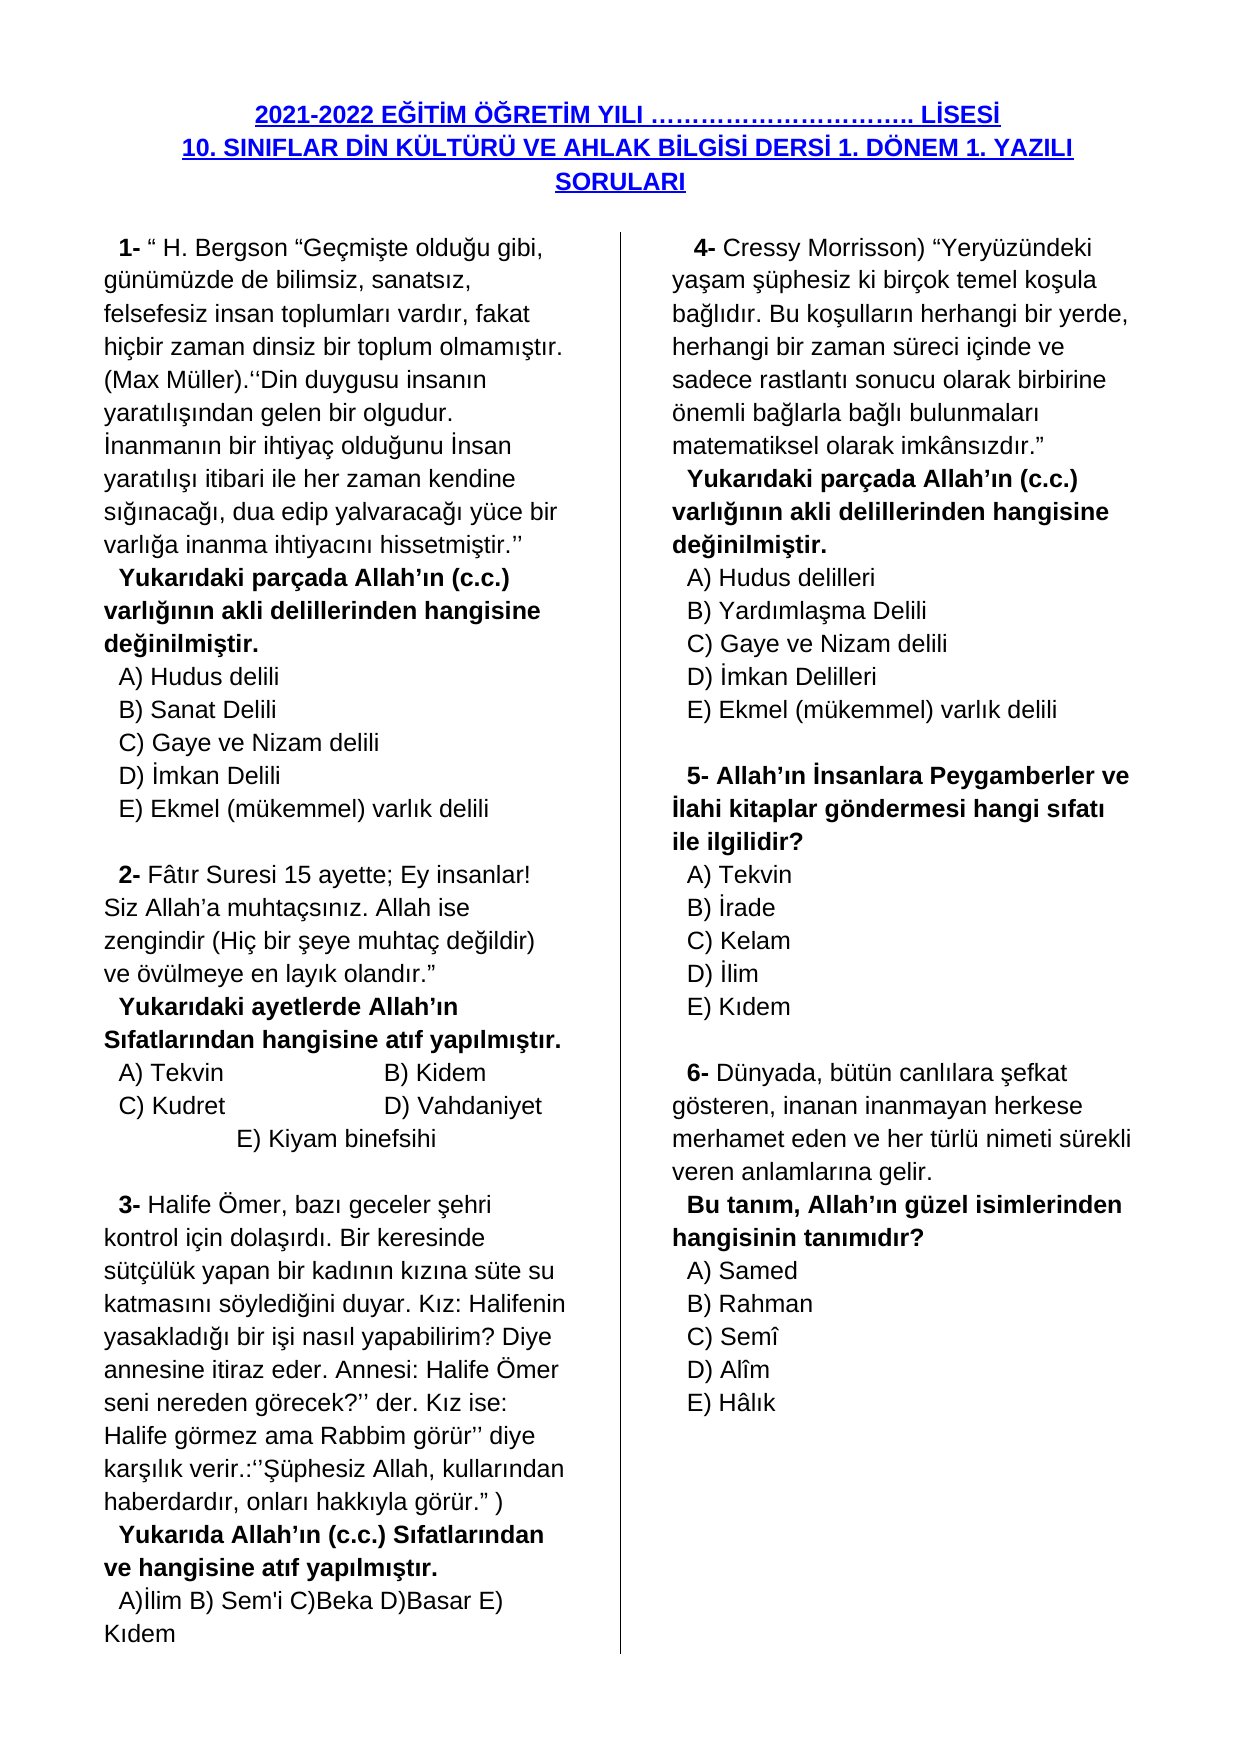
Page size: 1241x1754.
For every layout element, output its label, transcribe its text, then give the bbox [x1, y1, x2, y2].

text E) Ekmel (mükemmel) varlık delili [672, 695, 1137, 723]
text 1- “ H. Bergson “Geçmişte olduğu gibi, günümüzde de bilimsiz, sanatsız, felsefesiz insan toplumları vardır, fakat hiçbir zaman dinsiz bir toplum olmamıştır. (Max Müller).‘‘Din duygusu insanın yaratılışından gelen bir olgudur. İnanmanın bir ihtiyaç olduğunu İnsan yaratılışı itibari ile her zaman kendine sığınacağı, dua edip yalvaracağı yüce bir varlığa inanma ihtiyacını hissetmiştir.’’ [103, 232, 568, 558]
text 2021-2022 EĞİTİM ÖĞRETİM YILI ………………………….. LİSESİ [103, 100, 1137, 129]
text 10. SINIFLAR DİN KÜLTÜRÜ VE AHLAK BİLGİSİ DERSİ 1. DÖNEM 1. YAZILI SORULARI [103, 133, 1137, 195]
text C) Gaye ve Nizam delili [103, 728, 568, 757]
text A) Samed [672, 1256, 1137, 1285]
text Yukarıdaki parçada Allah’ın (c.c.) varlığının akli delillerinden hangisine değinilmiştir. [672, 464, 1137, 558]
text A) Hudus delilleri [672, 563, 1137, 591]
text E) Kıdem [672, 992, 1137, 1021]
text A) Tekvin [672, 860, 1137, 889]
text Yukarıdaki parçada Allah’ın (c.c.) varlığının akli delillerinden hangisine değinilmiştir. [103, 563, 568, 657]
text D) İmkan Delilleri [672, 662, 1137, 691]
text 2- Fâtır Suresi 15 ayette; Ey insanlar! Siz Allah’a muhtaçsınız. Allah ise zengindir (Hiç bir şeye muhtaç değildir) ve övülmeye en layık olandır.” [103, 860, 568, 988]
text Yukarıdaki ayetlerde Allah’ın Sıfatlarından hangisine atıf yapılmıştır. [103, 992, 568, 1054]
text 6- Dünyada, bütün canlılara şefkat gösteren, inanan inanmayan herkese merhamet eden ve her türlü nimeti sürekli veren anlamlarına gelir. [672, 1058, 1137, 1186]
text B) Sanat Delili [103, 695, 568, 723]
text D) İlim [672, 959, 1137, 988]
text B) İrade [672, 893, 1137, 922]
text C) Kelam [672, 926, 1137, 955]
text 3- Halife Ömer, bazı geceler şehri kontrol için dolaşırdı. Bir keresinde sütçülük yapan bir kadının kızına süte su katmasını söylediğini duyar. Kız: Halifenin yasakladığı bir işi nasıl yapabilirim? Diye annesine itiraz eder. Annesi: Halife Ömer seni nereden görecek?’’ der. Kız ise: Halife görmez ama Rabbim görür’’ diye karşılık verir.:‘’Şüphesiz Allah, kullarından haberdardır, onları hakkıyla görür.” ) [103, 1190, 568, 1516]
text D) İmkan Delili [103, 761, 568, 789]
text 5- Allah’ın İnsanlara Peygamberler ve İlahi kitaplar göndermesi hangi sıfatı ile ilgilidir? [672, 761, 1137, 856]
text Bu tanım, Allah’ın güzel isimlerinden hangisinin tanımıdır? [672, 1190, 1137, 1252]
text E) Kiyam binefsihi [177, 1124, 568, 1153]
text B) Yardımlaşma Delili [672, 596, 1137, 624]
text A) Hudus delili [103, 662, 568, 691]
text E) Hâlık [672, 1388, 1137, 1417]
text A) Tekvin B) Kidem [103, 1058, 568, 1087]
text C) Kudret D) Vahdaniyet [103, 1091, 568, 1120]
text E) Ekmel (mükemmel) varlık delili [103, 794, 568, 823]
text C) Gaye ve Nizam delili [672, 629, 1137, 657]
text 4- Cressy Morrisson) “Yeryüzündeki yaşam şüphesiz ki birçok temel koşula bağlıdır. Bu koşulların herhangi bir yerde, herhangi bir zaman süreci içinde ve sadece rastlantı sonucu olarak birbirine önemli bağlarla bağlı bulunmaları matematiksel olarak imkânsızdır.” [672, 232, 1137, 459]
text C) Semî [672, 1322, 1137, 1351]
text A)İlim B) Sem'i C)Beka D)Basar E) Kıdem [103, 1586, 568, 1648]
text Yukarıda Allah’ın (c.c.) Sıfatlarından ve hangisine atıf yapılmıştır. [103, 1520, 568, 1582]
text D) Alîm [672, 1355, 1137, 1384]
text B) Rahman [672, 1289, 1137, 1318]
